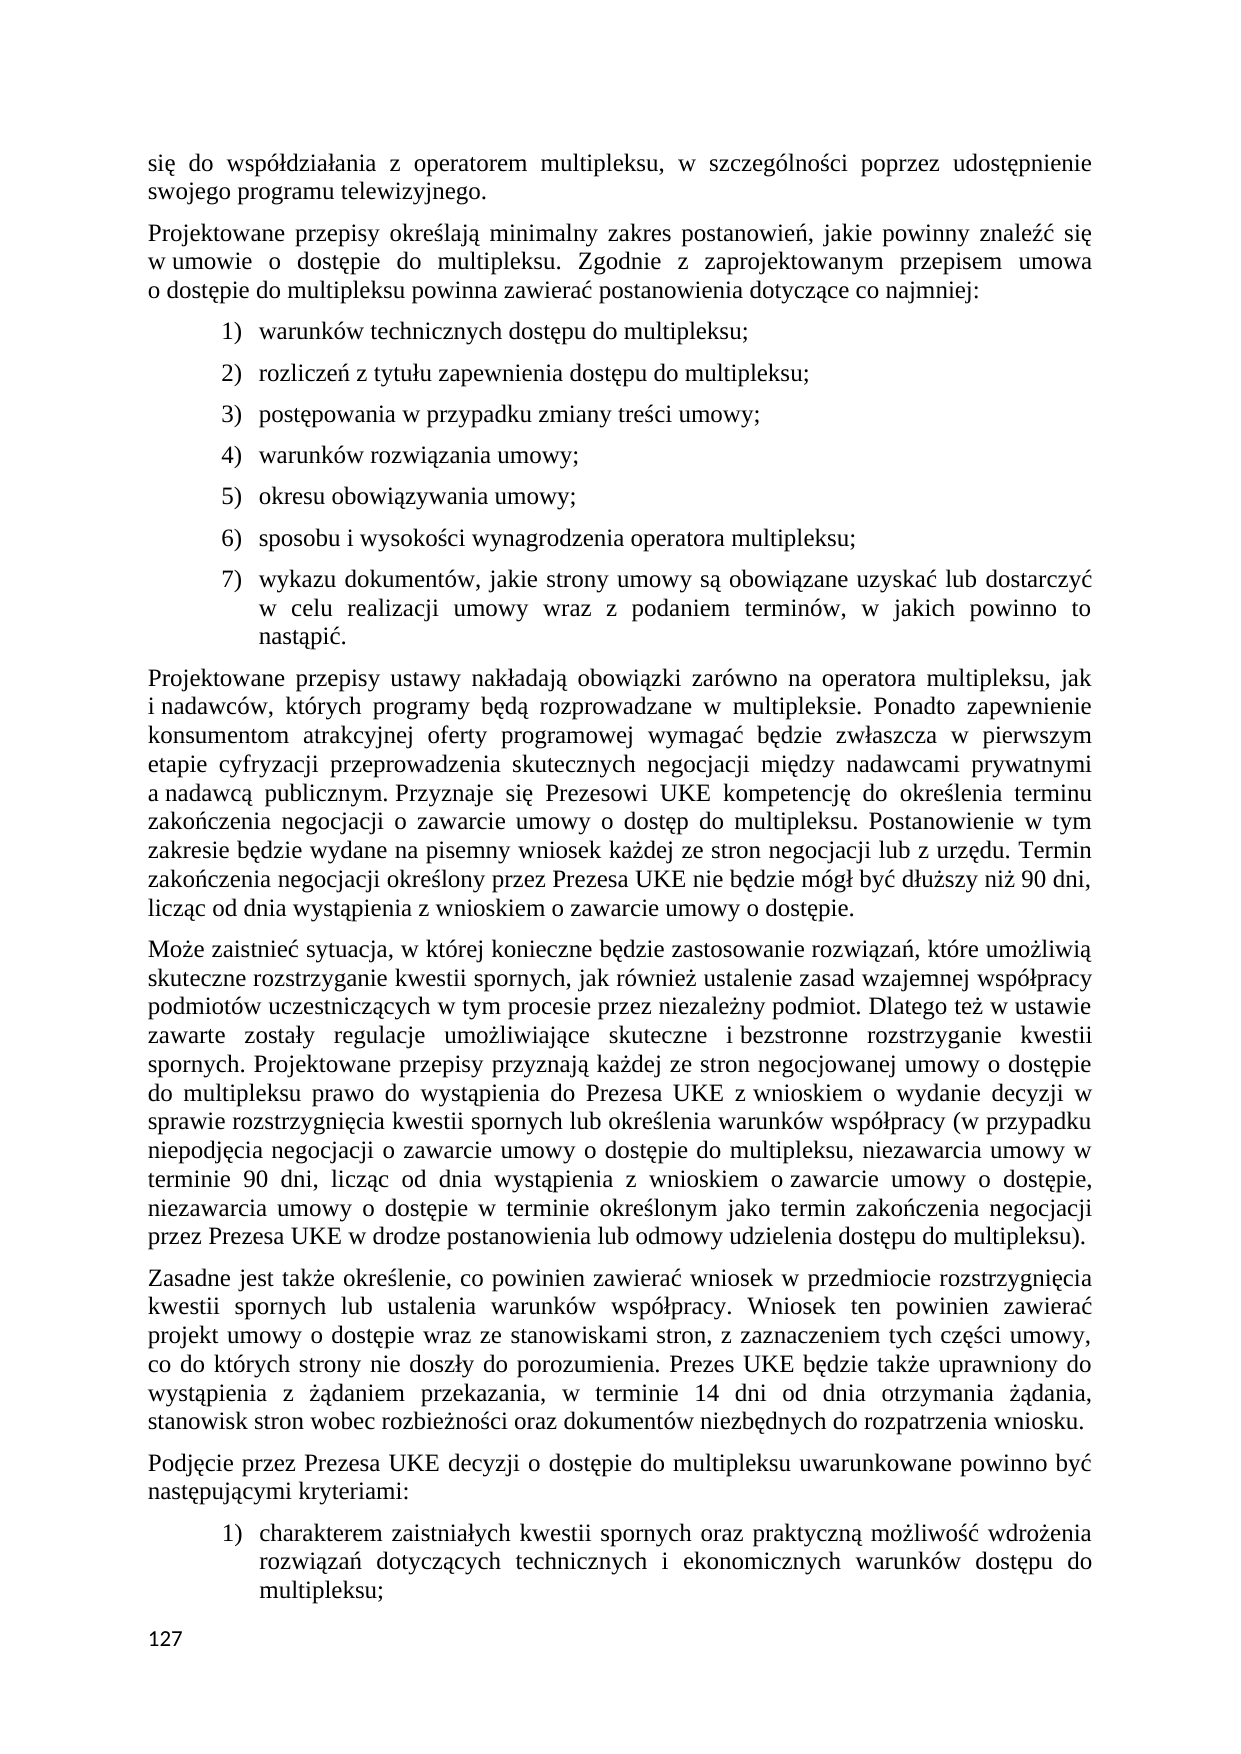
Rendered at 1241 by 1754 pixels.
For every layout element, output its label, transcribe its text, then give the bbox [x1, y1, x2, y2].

text Projektowane przepisy ustawy nakładają obowiązki zarówno na operatora multipleksu, jak i nadawców, których programy będą rozprowadzane w multipleksie. Ponadto zapewnienie konsumentom atrakcyjnej oferty programowej wymagać będzie zwłaszcza w pierwszym etapie cyfryzacji przeprowadzenia skutecznych negocjacji między nadawcami prywatnymi a nadawcą publicznym. Przyznaje się Prezesowi UKE kompetencję do określenia terminu zakończenia negocjacji o zawarcie umowy o dostęp do multipleksu. Postanowienie w tym zakresie będzie wydane na pisemny wniosek każdej ze stron negocjacji lub z urzędu. Termin zakończenia negocjacji określony przez Prezesa UKE nie będzie mógł być dłuższy niż 90 dni, licząc od dnia wystąpienia z wnioskiem o zawarcie umowy o dostępie. [148, 663, 1093, 921]
text Projektowane przepisy określają minimalny zakres postanowień, jakie powinny znaleźć się w umowie o dostępie do multipleksu. Zgodnie z zaprojektowanym przepisem umowa o dostępie do multipleksu powinna zawierać postanowienia dotyczące co najmniej: [148, 218, 1093, 304]
list okresu obowiązywania umowy; [221, 481, 1093, 510]
text Podjęcie przez Prezesa UKE decyzji o dostępie do multipleksu uwarunkowane powinno być następującymi kryteriami: [148, 1448, 1093, 1505]
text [148, 148, 1093, 205]
list warunków rozwiązania umowy; [221, 440, 1093, 469]
text Zasadne jest także określenie, co powinien zawierać wniosek w przedmiocie rozstrzygnięcia kwestii spornych lub ustalenia warunków współpracy. Wniosek ten powinien zawierać projekt umowy o dostępie wraz ze stanowiskami stron, z zaznaczeniem tych części umowy, co do których strony nie doszły do porozumienia. Prezes UKE będzie także uprawniony do wystąpienia z żądaniem przekazania, w terminie 14 dni od dnia otrzymania żądania, stanowisk stron wobec rozbieżności oraz dokumentów niezbędnych do rozpatrzenia wniosku. [148, 1263, 1093, 1435]
list wykazu dokumentów, jakie strony umowy są obowiązane uzyskać lub dostarczyć w celu realizacji umowy wraz z podaniem terminów, w jakich powinno to nastąpić. [221, 564, 1093, 650]
list warunków technicznych dostępu do multipleksu; [221, 316, 1093, 345]
list postępowania w przypadku zmiany treści umowy; [221, 399, 1093, 428]
list rozliczeń z tytułu zapewnienia dostępu do multipleksu; [221, 358, 1093, 386]
list charakterem zaistniałych kwestii spornych oraz praktyczną możliwość wdrożenia rozwiązań dotyczących technicznych i ekonomicznych warunków dostępu do multipleksu; [222, 1518, 1093, 1604]
list sposobu i wysokości wynagrodzenia operatora multipleksu; [221, 523, 1093, 551]
text Może zaistnieć sytuacja, w której konieczne będzie zastosowanie rozwiązań, które umożliwią skuteczne rozstrzyganie kwestii spornych, jak również ustalenie zasad wzajemnej współpracy podmiotów uczestniczących w tym procesie przez niezależny podmiot. Dlatego też w ustawie zawarte zostały regulacje umożliwiające skuteczne i bezstronne rozstrzyganie kwestii spornych. Projektowane przepisy przyznają każdej ze stron negocjowanej umowy o dostępie do multipleksu prawo do wystąpienia do Prezesa UKE z wnioskiem o wydanie decyzji w sprawie rozstrzygnięcia kwestii spornych lub określenia warunków współpracy (w przypadku niepodjęcia negocjacji o zawarcie umowy o dostępie do multipleksu, niezawarcia umowy w terminie 90 dni, licząc od dnia wystąpienia z wnioskiem o zawarcie umowy o dostępie, niezawarcia umowy o dostępie w terminie określonym jako termin zakończenia negocjacji przez Prezesa UKE w drodze postanowienia lub odmowy udzielenia dostępu do multipleksu). [148, 934, 1093, 1250]
